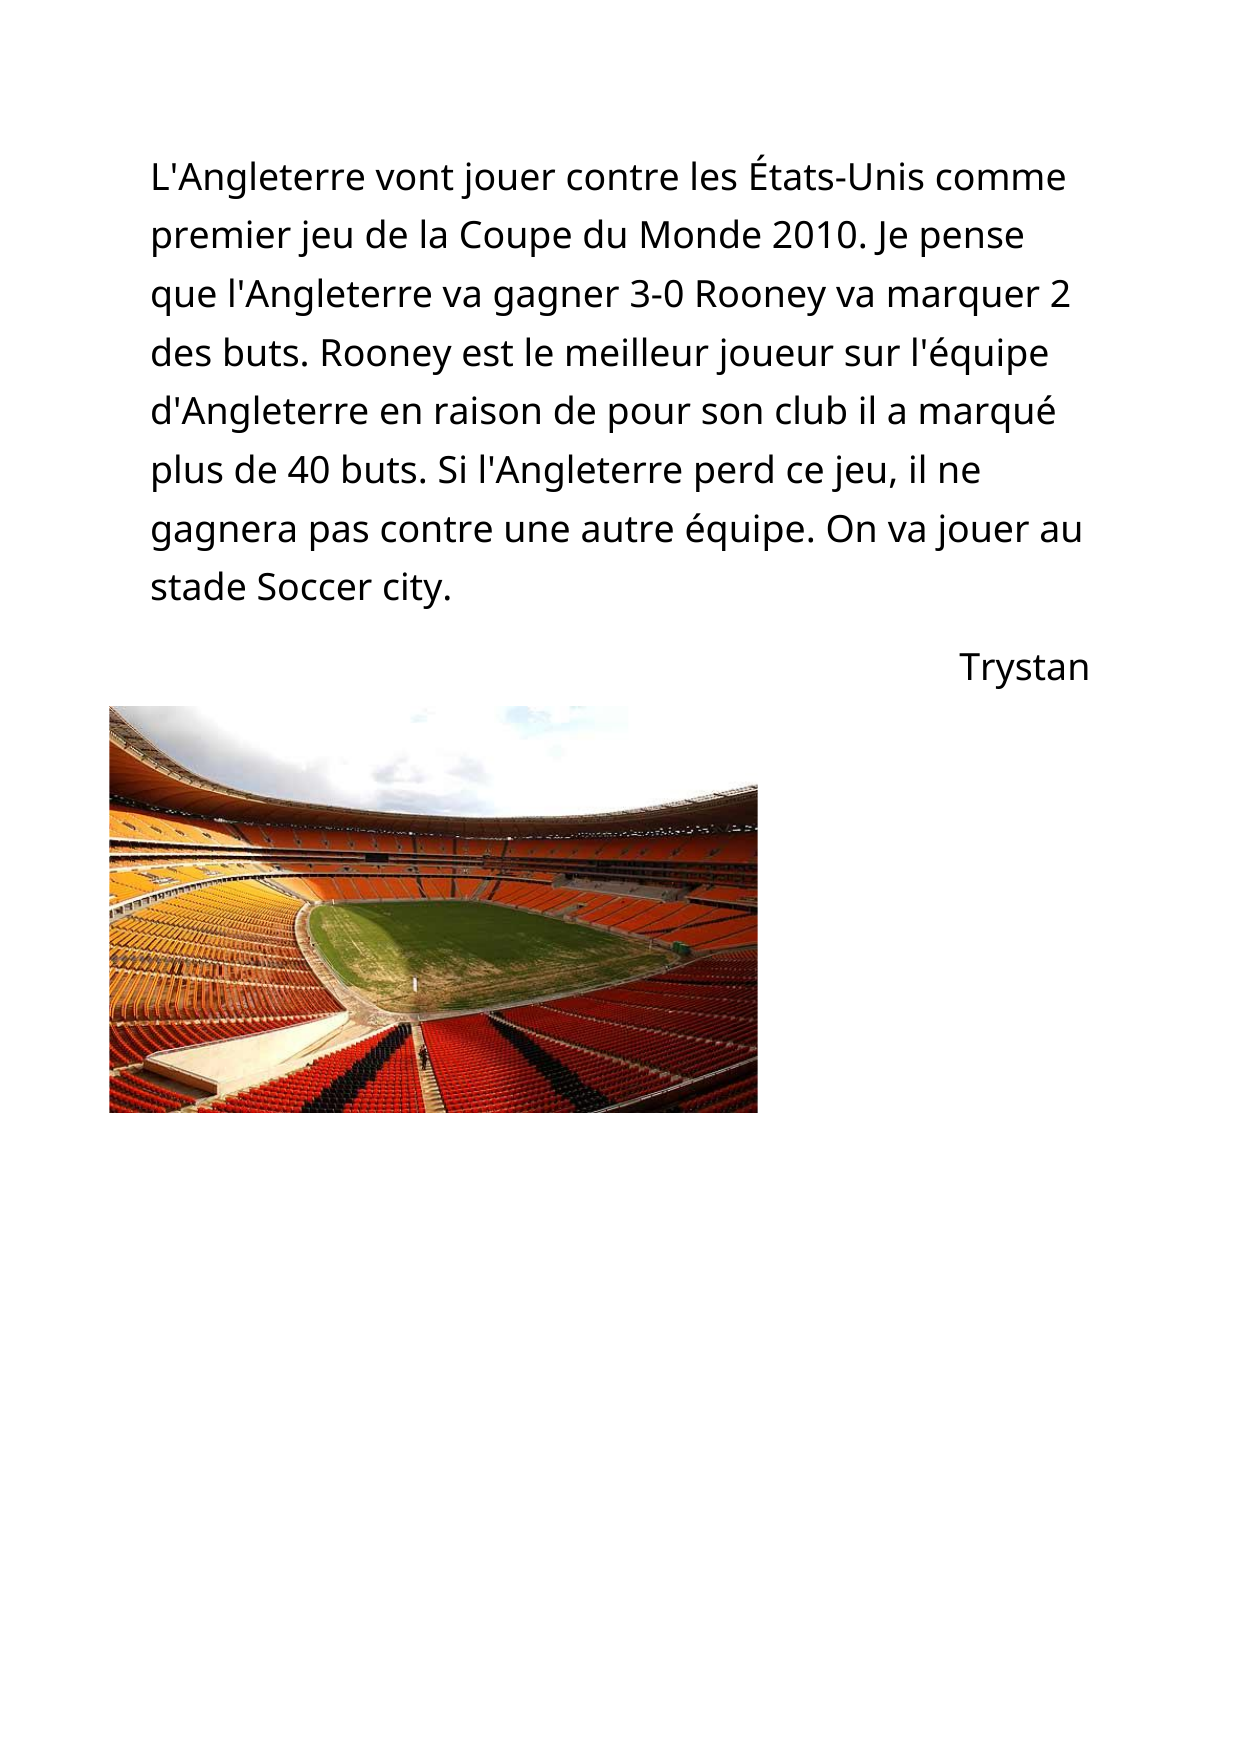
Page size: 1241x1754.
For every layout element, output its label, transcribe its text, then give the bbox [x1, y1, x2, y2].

text Trystan [150, 640, 1090, 691]
text L'Angleterre vont jouer contre les États-Unis comme premier jeu de la Coupe du Monde 2010. Je pense que l'Angleterre va gagner 3-0 Rooney va marquer 2 des buts. Rooney est le meilleur joueur sur l'équipe d'Angleterre en raison de pour son club il a marqué plus de 40 buts. Si l'Angleterre perd ce jeu, il ne gagnera pas contre une autre équipe. On va jouer au stade Soccer city. [150, 150, 1090, 612]
picture [109, 706, 758, 1113]
